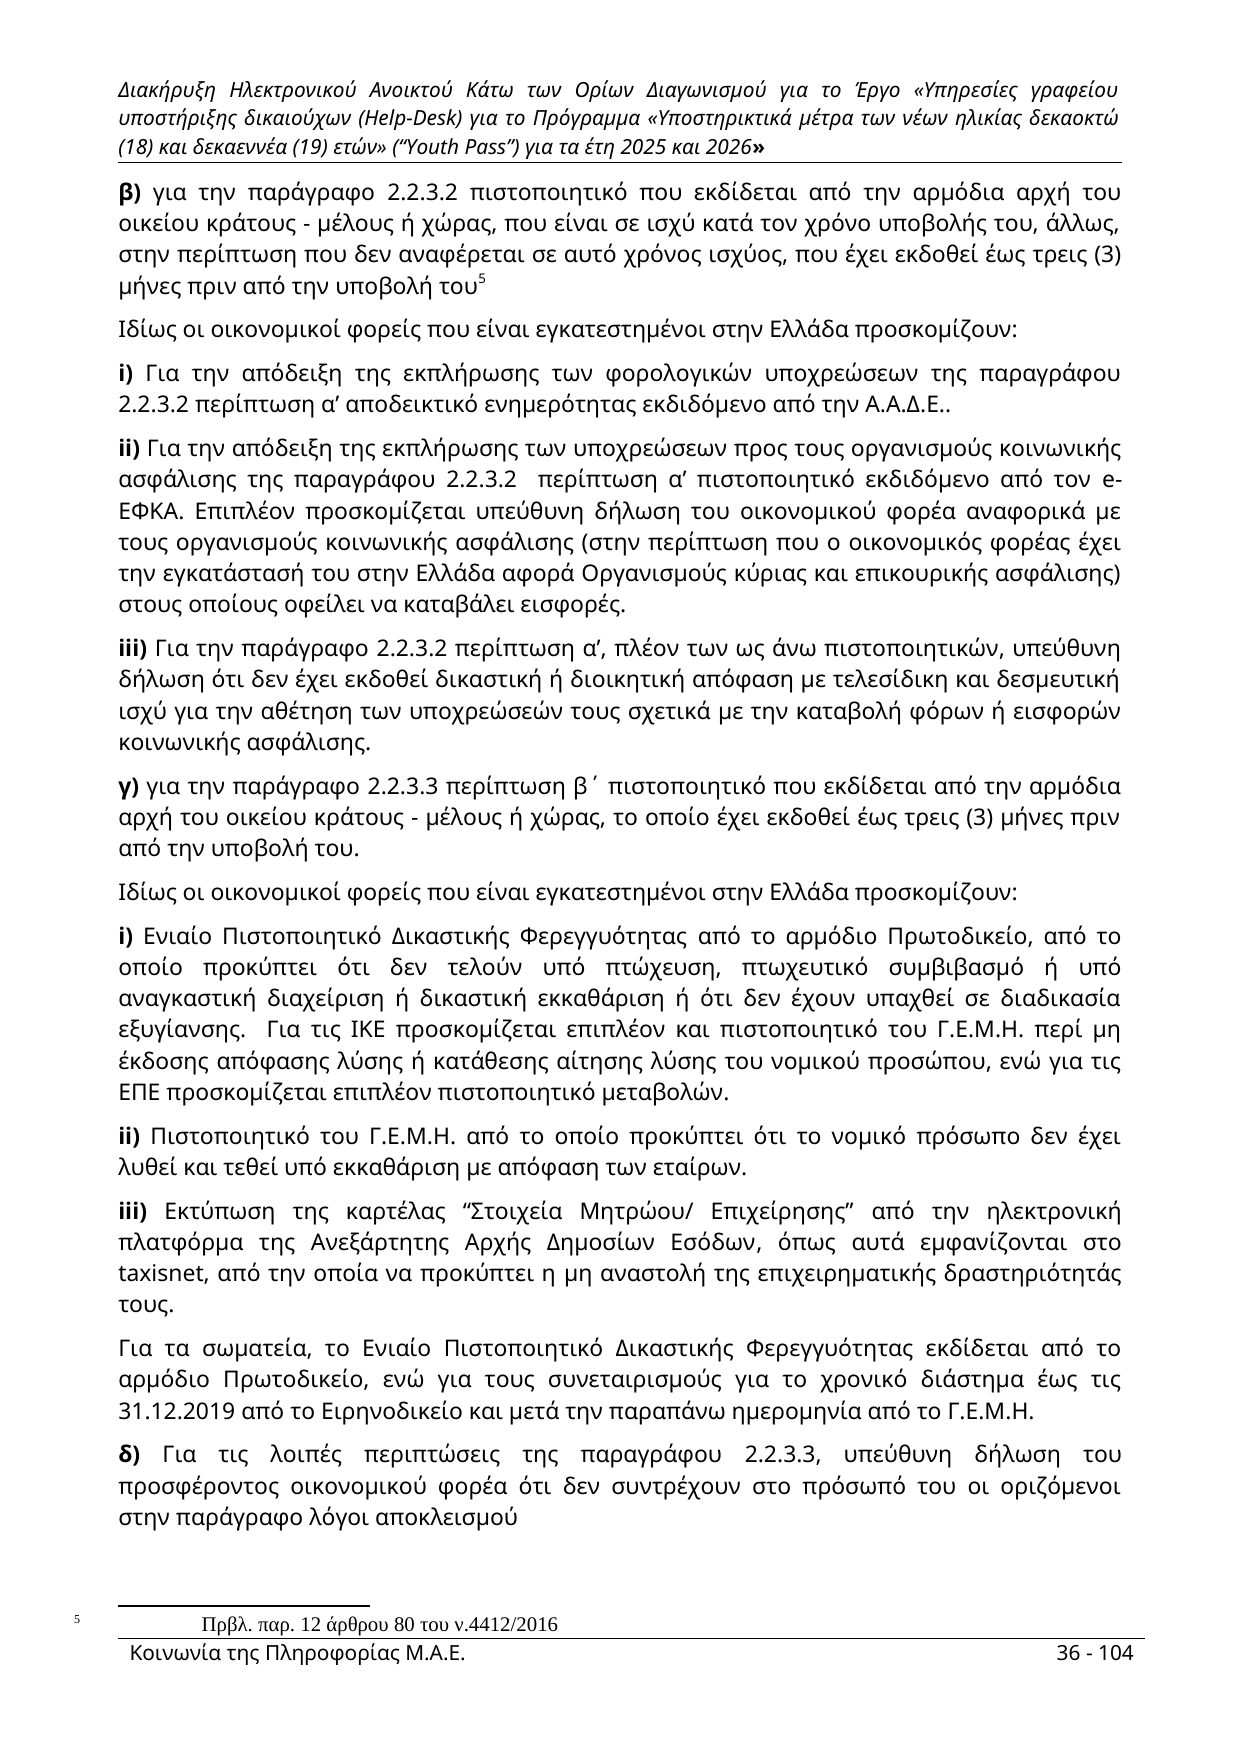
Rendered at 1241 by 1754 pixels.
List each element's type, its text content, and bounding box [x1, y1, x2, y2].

text i) Ενιαίο Πιστοποιητικό Δικαστικής Φερεγγυότητας από το αρμόδιο Πρωτοδικείο, από το οποίο προκύπτει ότι δεν τελούν υπό πτώχευση, πτωχευτικό συμβιβασμό ή υπό αναγκαστική διαχείριση ή δικαστική εκκαθάριση ή ότι δεν έχουν υπαχθεί σε διαδικασία εξυγίανσης. Για τις ΙΚΕ προσκομίζεται επιπλέον και πιστοποιητικό του Γ.Ε.Μ.Η. περί μη έκδοσης απόφασης λύσης ή κατάθεσης αίτησης λύσης του νομικού προσώπου, ενώ για τις ΕΠΕ προσκομίζεται επιπλέον πιστοποιητικό μεταβολών. [118, 920, 1122, 1107]
text iii) Για την παράγραφο 2.2.3.2 περίπτωση α’, πλέον των ως άνω πιστοποιητικών, υπεύθυνη δήλωση ότι δεν έχει εκδοθεί δικαστική ή διοικητική απόφαση με τελεσίδικη και δεσμευτική ισχύ για την αθέτηση των υποχρεώσεών τους σχετικά με την καταβολή φόρων ή εισφορών κοινωνικής ασφάλισης. [118, 632, 1122, 757]
text i) Για την απόδειξη της εκπλήρωσης των φορολογικών υποχρεώσεων της παραγράφου 2.2.3.2 περίπτωση α’ αποδεικτικό ενημερότητας εκδιδόμενο από την Α.Α.Δ.Ε.. [118, 357, 1122, 420]
text δ) Για τις λοιπές περιπτώσεις της παραγράφου 2.2.3.3, υπεύθυνη δήλωση του προσφέροντος οικονομικού φορέα ότι δεν συντρέχουν στο πρόσωπό του οι οριζόμενοι στην παράγραφο λόγοι αποκλεισμού [118, 1438, 1122, 1532]
text ii) Πιστοποιητικό του Γ.Ε.Μ.Η. από το οποίο προκύπτει ότι το νομικό πρόσωπο δεν έχει λυθεί και τεθεί υπό εκκαθάριση με απόφαση των εταίρων. [118, 1120, 1122, 1182]
text Για τα σωματεία, το Ενιαίο Πιστοποιητικό Δικαστικής Φερεγγυότητας εκδίδεται από το αρμόδιο Πρωτοδικείο, ενώ για τους συνεταιρισμούς για το χρονικό διάστημα έως τις 31.12.2019 από το Ειρηνοδικείο και μετά την παραπάνω ημερομηνία από το Γ.Ε.Μ.Η. [118, 1332, 1122, 1426]
text iii) Εκτύπωση της καρτέλας “Στοιχεία Μητρώου/ Επιχείρησης” από την ηλεκτρονική πλατφόρμα της Ανεξάρτητης Αρχής Δημοσίων Εσόδων, όπως αυτά εμφανίζονται στο taxisnet, από την οποία να προκύπτει η μη αναστολή της επιχειρηματικής δραστηριότητάς τους. [118, 1195, 1122, 1320]
text Ιδίως οι οικονομικοί φορείς που είναι εγκατεστημένοι στην Ελλάδα προσκομίζουν: [118, 313, 1122, 345]
text β) για την παράγραφο 2.2.3.2 πιστοποιητικό που εκδίδεται από την αρμόδια αρχή του οικείου κράτους - μέλους ή χώρας, που είναι σε ισχύ κατά τον χρόνο υποβολής του, άλλως, στην περίπτωση που δεν αναφέρεται σε αυτό χρόνος ισχύος, που έχει εκδοθεί έως τρεις (3) μήνες πριν από την υποβολή του [118, 176, 1122, 301]
text ii) Για την απόδειξη της εκπλήρωσης των υποχρεώσεων προς τους οργανισμούς κοινωνικής ασφάλισης της παραγράφου 2.2.3.2 περίπτωση α’ πιστοποιητικό εκδιδόμενο από τον e-ΕΦΚΑ. Επιπλέον προσκομίζεται υπεύθυνη δήλωση του οικονομικού φορέα αναφορικά με τους οργανισμούς κοινωνικής ασφάλισης (στην περίπτωση που ο οικονομικός φορέας έχει την εγκατάστασή του στην Ελλάδα αφορά Οργανισμούς κύριας και επικουρικής ασφάλισης) στους οποίους οφείλει να καταβάλει εισφορές. [118, 432, 1122, 620]
text γ) για την παράγραφο 2.2.3.3 περίπτωση β΄ πιστοποιητικό που εκδίδεται από την αρμόδια αρχή του οικείου κράτους - μέλους ή χώρας, το οποίο έχει εκδοθεί έως τρεις (3) μήνες πριν από την υποβολή του. [118, 770, 1122, 863]
text Ιδίως οι οικονομικοί φορείς που είναι εγκατεστημένοι στην Ελλάδα προσκομίζουν: [118, 876, 1122, 907]
